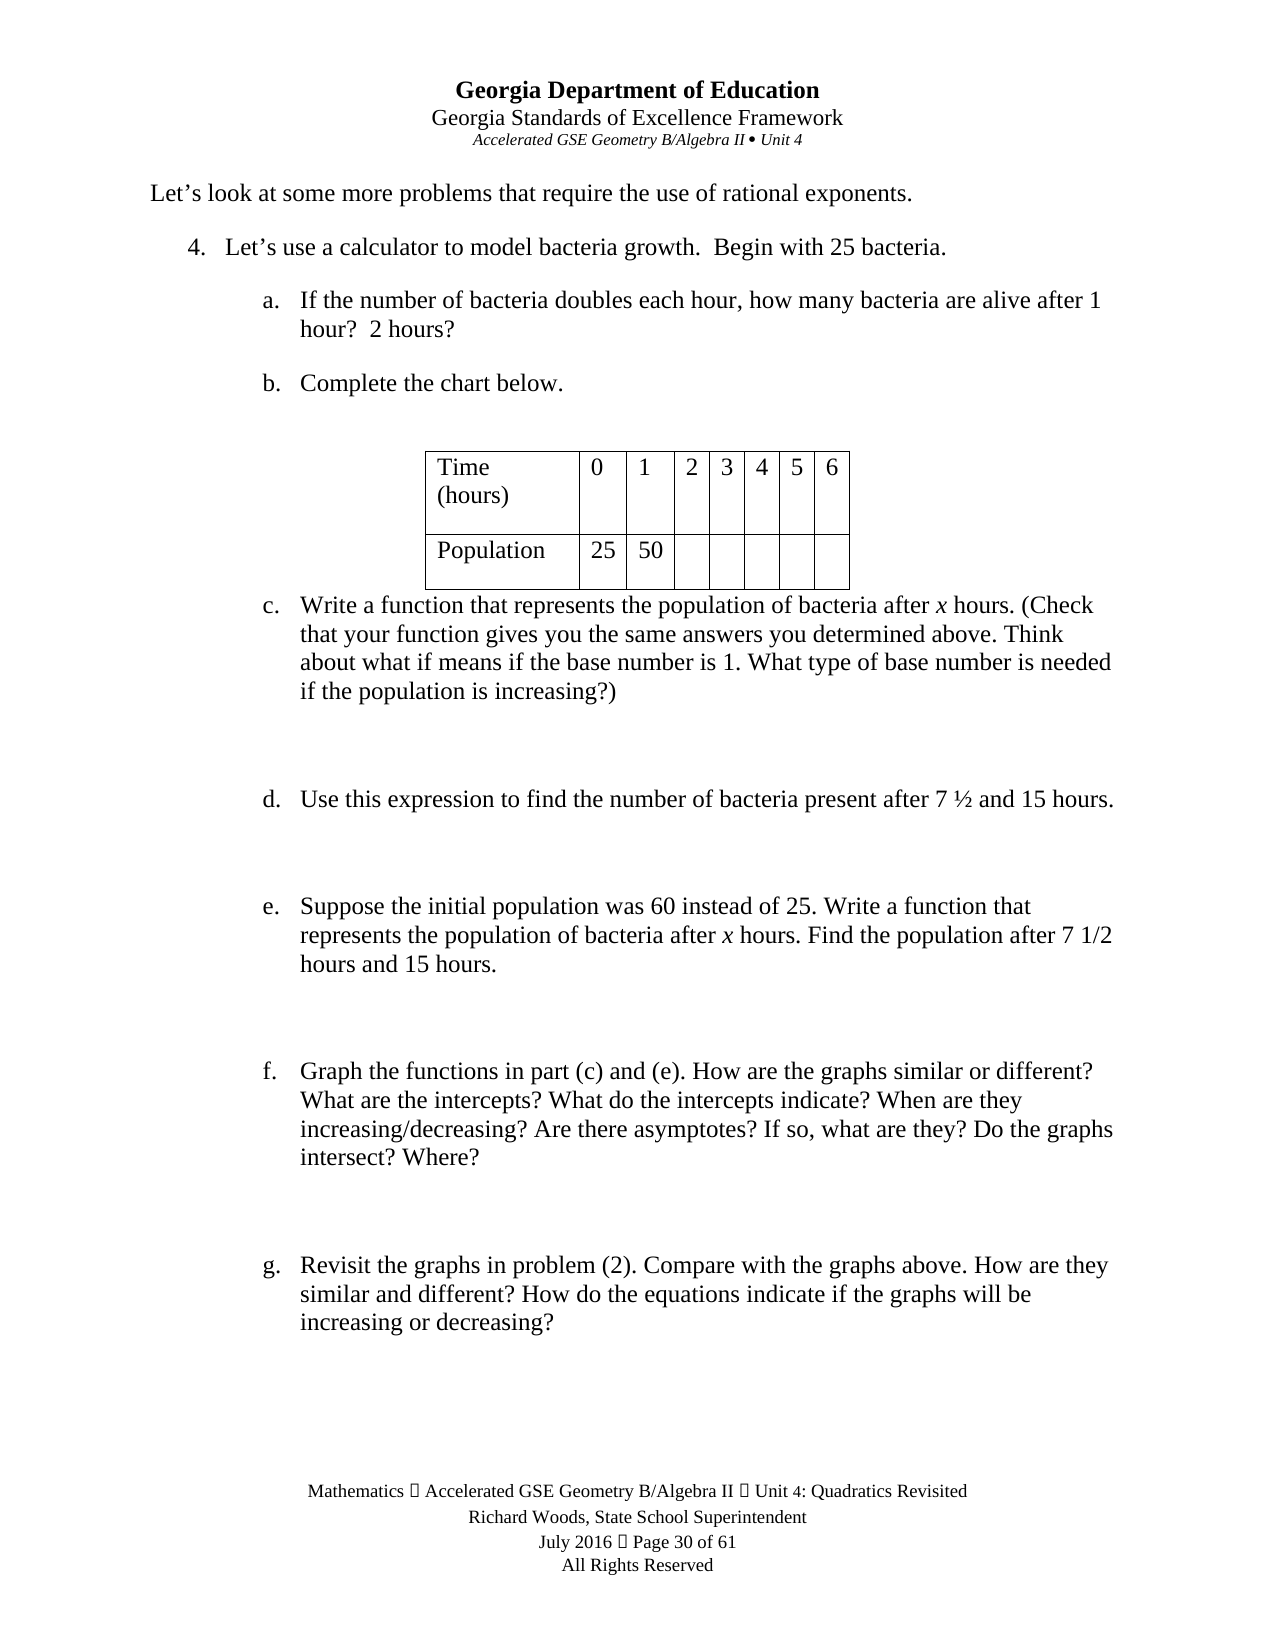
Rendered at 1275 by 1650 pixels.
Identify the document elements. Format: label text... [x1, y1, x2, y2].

table_cell [815, 535, 849, 589]
list If the number of bacteria doubles each hour, how many bacteria are alive after 1 hour? 2 hours? [262, 286, 1125, 343]
table_cell [780, 535, 814, 589]
list Let’s use a calculator to model bacteria growth. Begin with 25 bacteria. [187, 232, 1125, 261]
table_cell [710, 535, 744, 589]
table_header 2 [675, 452, 709, 534]
table_cell 25 [580, 535, 626, 589]
table_header Time (hours) [426, 452, 579, 534]
table_header 6 [815, 452, 849, 534]
table_header 3 [710, 452, 744, 534]
table_cell Population [426, 535, 579, 589]
list Revisit the graphs in problem (2). Compare with the graphs above. How are they similar and different? How do the equations indicate if the graphs will be increasing or decreasing? [262, 1250, 1125, 1336]
table_header 5 [780, 452, 814, 534]
table_cell 50 [627, 535, 674, 589]
list Use this expression to find the number of bacteria present after 7 ½ and 15 hours. [262, 784, 1125, 812]
table_header 0 [580, 452, 626, 534]
table_header 4 [745, 452, 779, 534]
list Suppose the initial population was 60 instead of 25. Write a function that represents the population of bacteria after x hours. Find the population after 7 1/2 hours and 15 hours. [262, 891, 1125, 977]
table_cell [675, 535, 709, 589]
list Graph the functions in part (c) and (e). How are the graphs similar or different? What are the intercepts? What do the intercepts indicate? When are they increasing/decreasing? Are there asymptotes? If so, what are they? Do the graphs intersect? Where? [262, 1056, 1125, 1171]
list Complete the chart below. [262, 368, 1125, 397]
table_cell [745, 535, 779, 589]
list Write a function that represents the population of bacteria after x hours. (Check that your function gives you the same answers you determined above. Think about what if means if the base number is 1. What type of base number is needed if the population is increasing?) [262, 590, 1125, 705]
table_header 1 [627, 452, 674, 534]
text Let’s look at some more problems that require the use of rational exponents. [150, 178, 1125, 207]
